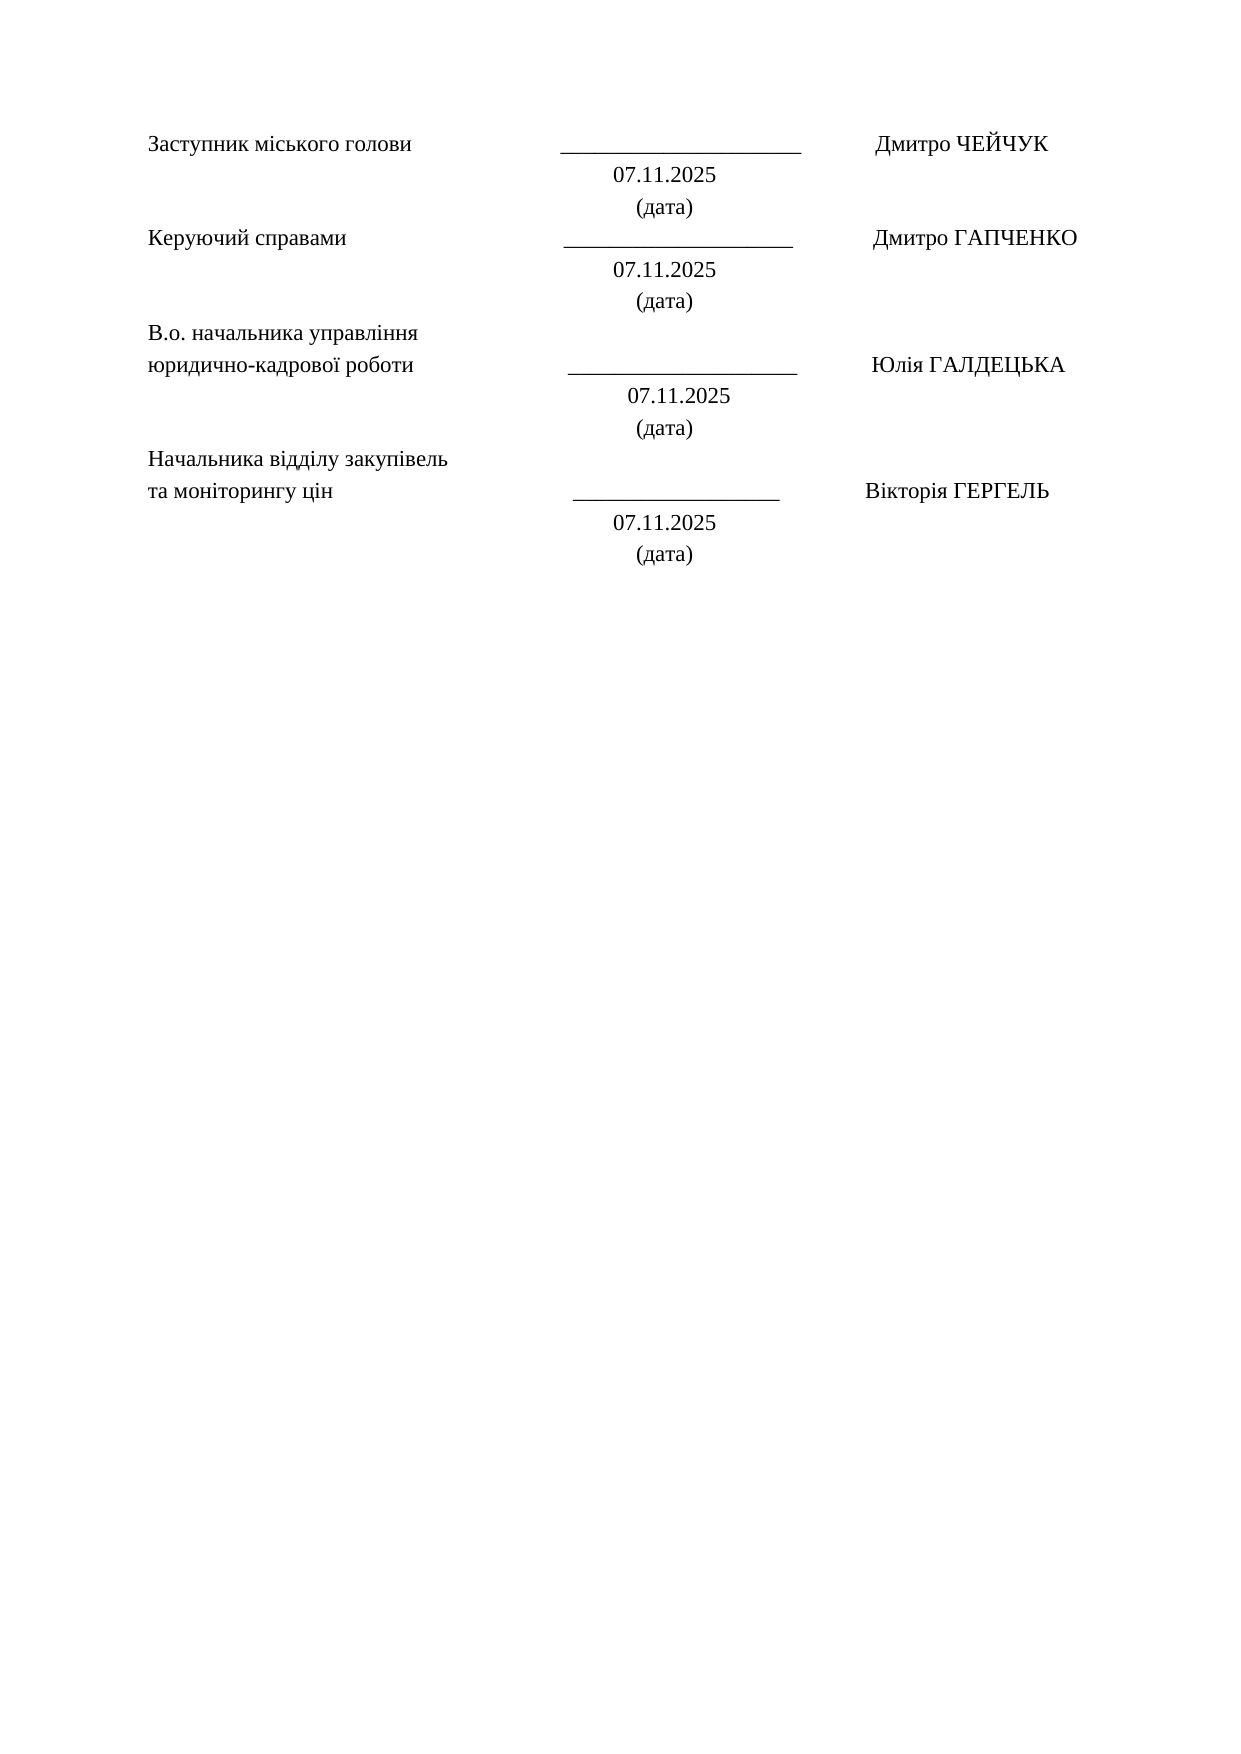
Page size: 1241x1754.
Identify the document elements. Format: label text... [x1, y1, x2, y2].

text (дата) [148, 540, 1181, 566]
text Начальника відділу закупівель [148, 445, 1181, 472]
text Керуючий справами ____________________ Дмитро ГАПЧЕНКО [148, 224, 1181, 251]
text 07.11.2025 [148, 161, 1181, 188]
text 07.11.2025 [148, 508, 1181, 535]
text 07.11.2025 [148, 382, 1181, 409]
text (дата) [148, 193, 1181, 219]
text 07.11.2025 [148, 256, 1181, 282]
text Заступник міського голови _____________________ Дмитро ЧЕЙЧУК [148, 130, 1181, 156]
text (дата) [148, 288, 1181, 314]
text та моніторингу цін __________________ Вікторія ГЕРГЕЛЬ [148, 477, 1181, 503]
text В.о. начальника управління [148, 319, 1181, 346]
text юридично-кадрової роботи ____________________ Юлія ГАЛДЕЦЬКА [148, 351, 1181, 377]
text (дата) [148, 414, 1181, 440]
